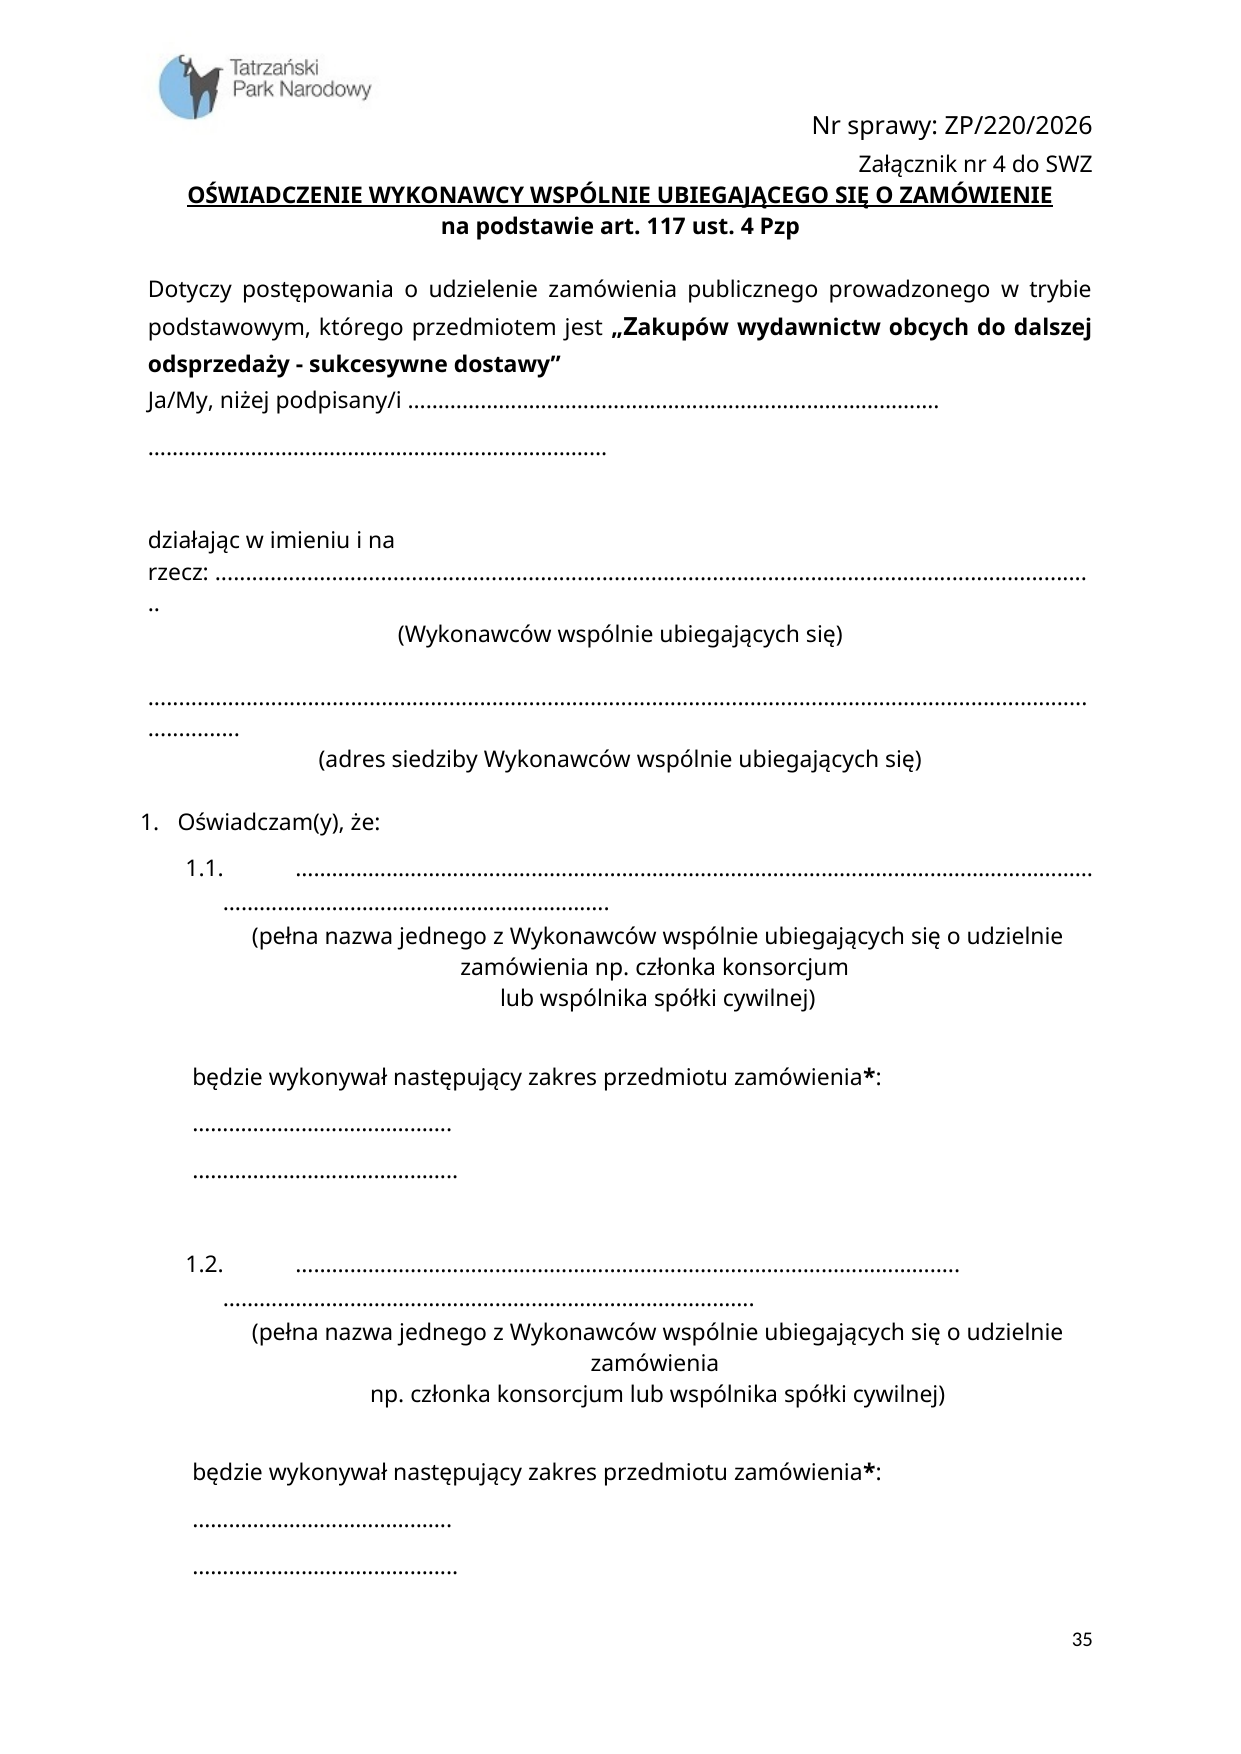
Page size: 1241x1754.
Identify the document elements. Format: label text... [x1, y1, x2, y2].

text Dotyczy postępowania o udzielenie zamówienia publicznego prowadzonego w trybie podstawowym, którego przedmiotem jest „Zakupów wydawnictw obcych do dalszej odsprzedaży - sukcesywne dostawy” [148, 273, 1093, 379]
picture [125, 9, 408, 146]
text działając w imieniu i na rzecz: ................................................................................................................................................ [148, 524, 1093, 618]
text OŚWIADCZENIE WYKONAWCY WSPÓLNIE UBIEGAJĄCEGO SIĘ O ZAMÓWIENIE [148, 179, 1093, 210]
text ……………………………………. [192, 1107, 1093, 1139]
list ………………………………………………………………………………………………..……………………………………………………………………………. [185, 1248, 1093, 1313]
list Oświadczam(y), że: [140, 806, 1093, 837]
text Załącznik nr 4 do SWZ [148, 148, 1093, 179]
text Ja/My, niżej podpisany/i …………………………………………………………………………….…………………………………….…………………………… [148, 384, 1093, 462]
text będzie wykonywał następujący zakres przedmiotu zamówienia*: [192, 1061, 1093, 1092]
text (Wykonawców wspólnie ubiegających się) [148, 618, 1093, 649]
text będzie wykonywał następujący zakres przedmiotu zamówienia*: [148, 1456, 1093, 1487]
text …………………………………….. [192, 1154, 1093, 1186]
text (adres siedziby Wykonawców wspólnie ubiegających się) [148, 743, 1093, 774]
list ……………………………………………………………………………………………………………………………………………………………………………. [185, 852, 1093, 917]
text (pełna nazwa jednego z Wykonawców wspólnie ubiegających się o udzielnie zamówienia np. członka konsorcjum lub wspólnika spółki cywilnej) [223, 1316, 1093, 1409]
text na podstawie art. 117 ust. 4 Pzp [148, 210, 1093, 241]
text (pełna nazwa jednego z Wykonawców wspólnie ubiegających się o udzielnie zamówienia np. członka konsorcjum lub wspólnika spółki cywilnej) [223, 920, 1093, 1014]
text ........................................................................................................................................................................ [148, 681, 1093, 743]
text …………………………………….. [192, 1550, 1093, 1581]
text ……………………………………. [192, 1503, 1093, 1534]
